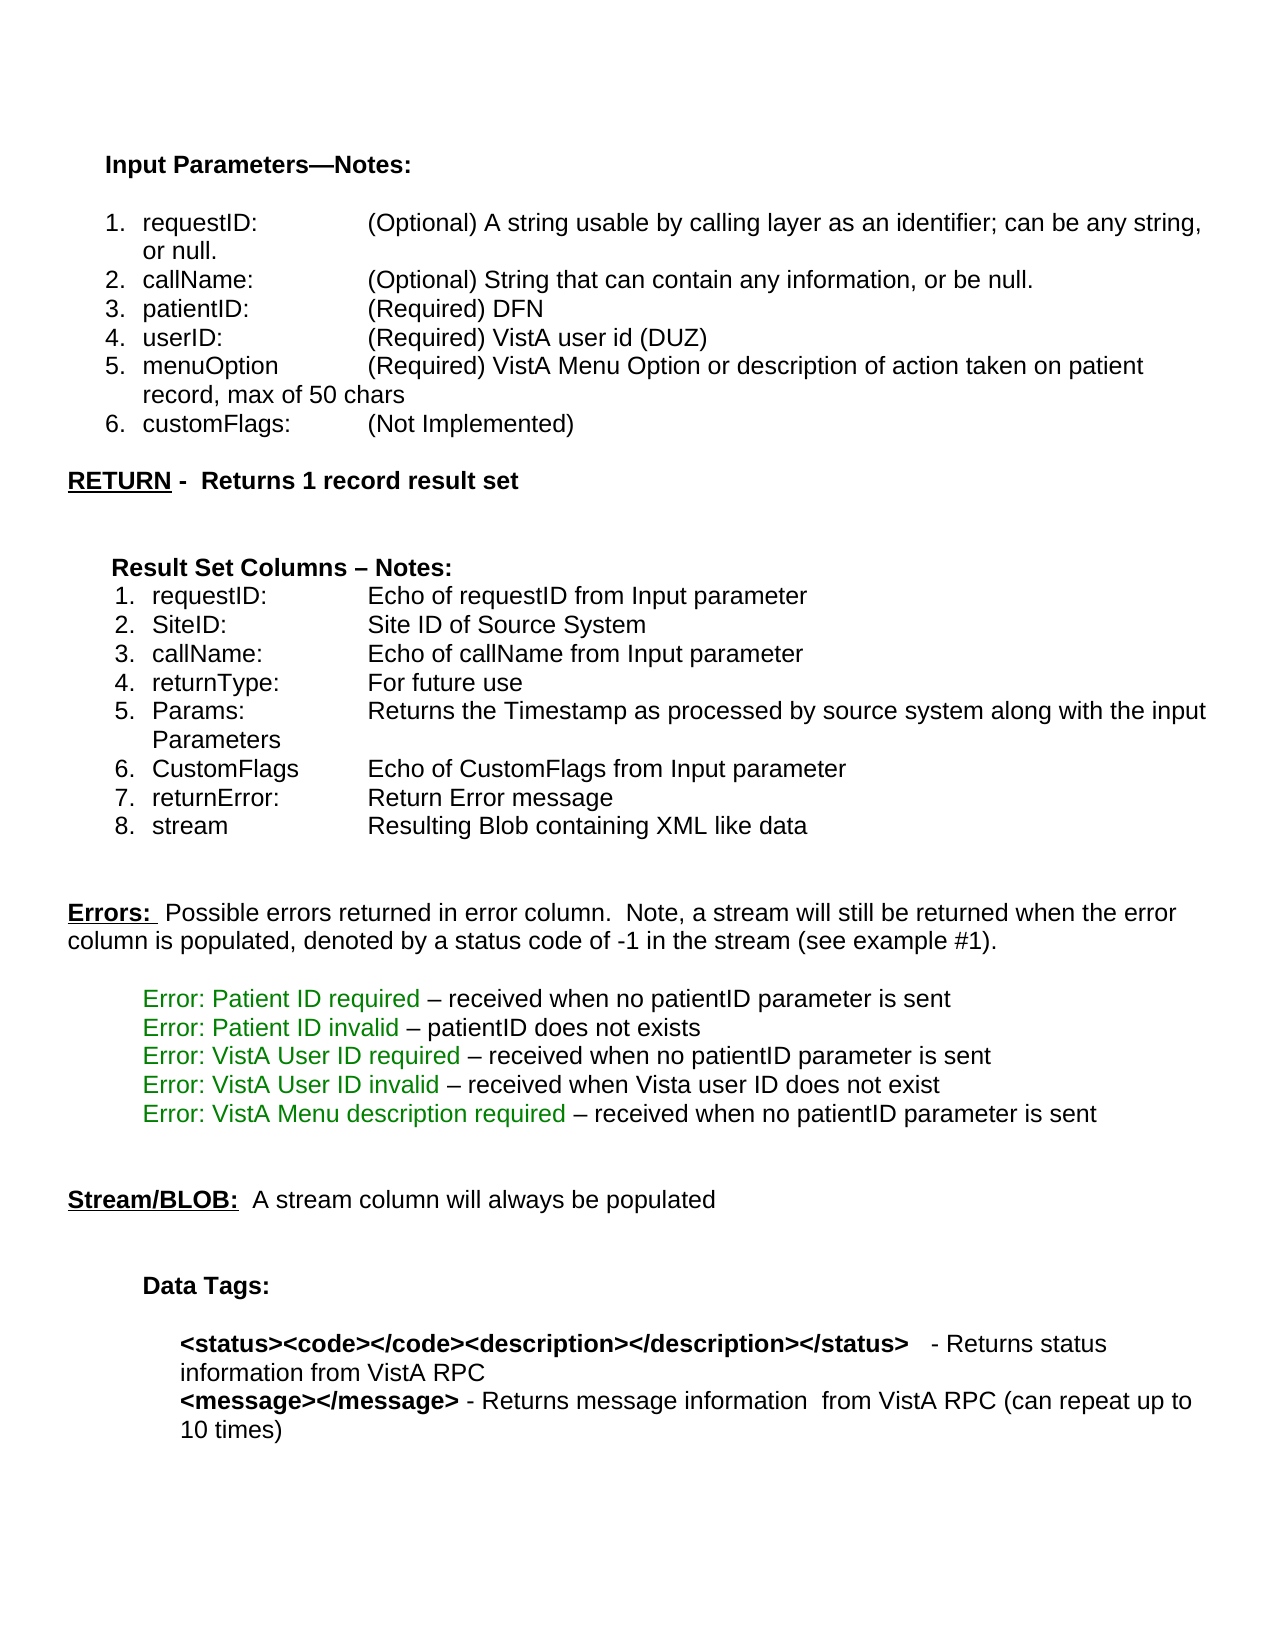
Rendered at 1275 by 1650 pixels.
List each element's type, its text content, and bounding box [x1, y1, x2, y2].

list userID: (Required) VistA user id (DUZ) [105, 322, 1207, 351]
text Result Set Columns – Notes: [111, 552, 1207, 581]
list requestID: Echo of requestID from Input parameter [114, 581, 1207, 610]
text <status><code></code><description></description></status> - Returns status information from VistA RPC [180, 1329, 1207, 1386]
text Error: VistA Menu description required – received when no patientID parameter is sent [142, 1099, 1207, 1127]
text Data Tags: [142, 1271, 1207, 1300]
text <message></message> - Returns message information from VistA RPC (can repeat up to 10 times) [180, 1386, 1207, 1444]
text RETURN - Returns 1 record result set [67, 466, 1207, 495]
text Error: VistA User ID invalid – received when Vista user ID does not exist [142, 1070, 1207, 1099]
text Error: Patient ID required – received when no patientID parameter is sent [142, 984, 1207, 1012]
list returnType: For future use [114, 667, 1207, 696]
text Error: VistA User ID required – received when no patientID parameter is sent [142, 1041, 1207, 1070]
list requestID: (Optional) A string usable by calling layer as an identifier; can be any string, or null. [105, 207, 1207, 265]
text Errors: Possible errors returned in error column. Note, a stream will still be returned when the error column is populated, denoted by a status code of -1 in the stream (see example #1). [67, 897, 1207, 955]
list CustomFlags Echo of CustomFlags from Input parameter [114, 754, 1207, 782]
text Input Parameters—Notes: [67, 150, 1207, 179]
list stream Resulting Blob containing XML like data [114, 811, 1207, 840]
list patientID: (Required) DFN [105, 294, 1207, 322]
list SiteID: Site ID of Source System [114, 610, 1207, 639]
list callName: (Optional) String that can contain any information, or be null. [105, 265, 1207, 294]
list returnError: Return Error message [114, 782, 1207, 811]
list Params: Returns the Timestamp as processed by source system along with the input Parameters [114, 696, 1207, 754]
text Stream/BLOB: A stream column will always be populated [67, 1185, 1207, 1214]
text Error: Patient ID invalid – patientID does not exists [142, 1012, 1207, 1041]
list customFlags: (Not Implemented) [105, 409, 1207, 437]
list callName: Echo of callName from Input parameter [114, 639, 1207, 667]
list menuOption (Required) VistA Menu Option or description of action taken on patient record, max of 50 chars [105, 351, 1207, 409]
